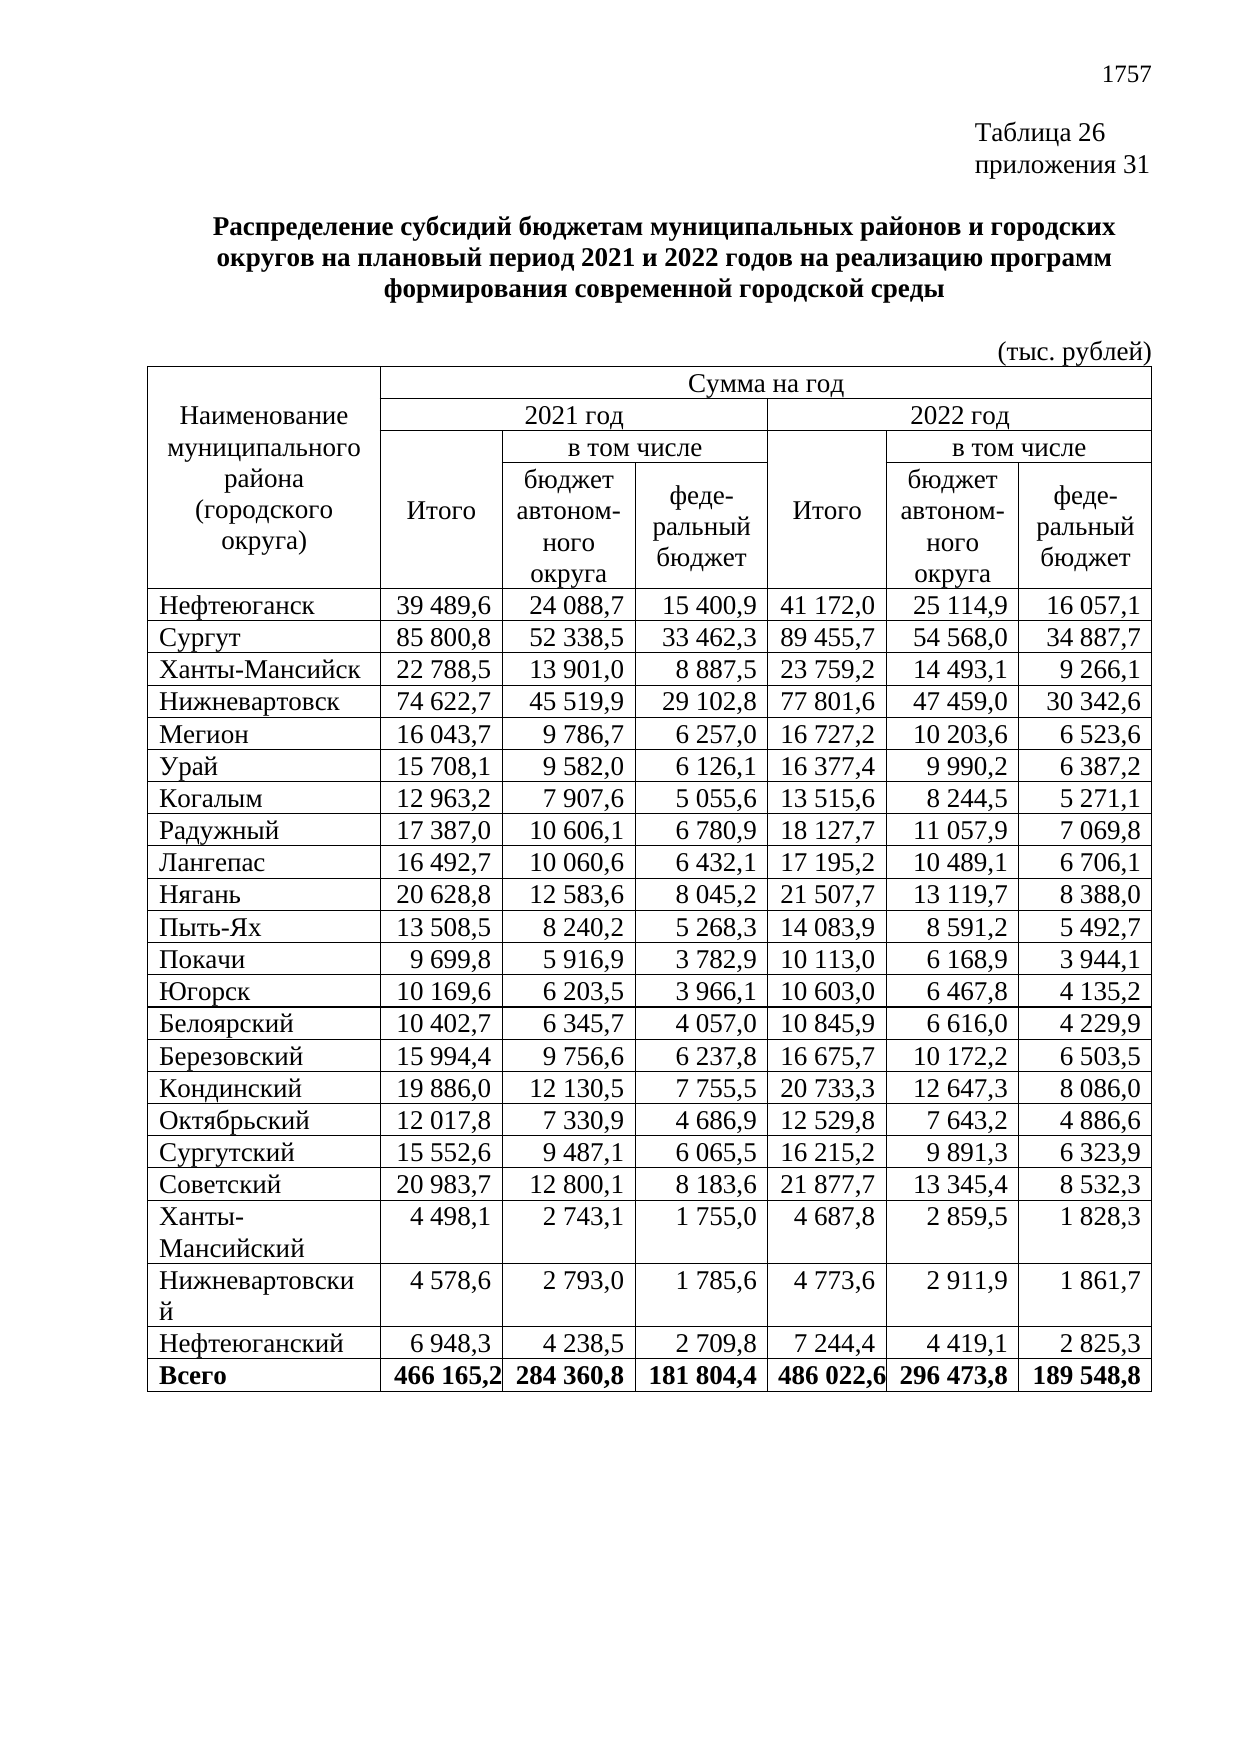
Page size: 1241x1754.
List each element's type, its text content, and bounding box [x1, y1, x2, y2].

table_cell 8 388,0 [1019, 879, 1151, 910]
table_cell 12 963,2 [381, 782, 502, 813]
table_cell 13 508,5 [381, 911, 502, 942]
table_cell 10 172,2 [887, 1040, 1018, 1071]
table_cell 4 578,6 [381, 1264, 502, 1326]
table_cell 1 755,0 [636, 1201, 767, 1263]
table_cell 6 948,3 [381, 1327, 502, 1358]
table_cell 16 057,1 [1019, 589, 1151, 620]
table_cell Нягань [148, 879, 380, 910]
table_header Наименование муниципального района (городского округа) [148, 367, 380, 588]
table_cell 2022 год [768, 399, 1151, 430]
table_cell Ханты-Мансийский [148, 1201, 380, 1263]
table_cell 1 828,3 [1019, 1201, 1151, 1263]
table_cell 52 338,5 [503, 621, 635, 652]
table_cell 25 114,9 [887, 589, 1018, 620]
table_cell 284 360,8 [503, 1359, 635, 1391]
table_cell 12 017,8 [381, 1104, 502, 1135]
table_cell 14 083,9 [768, 911, 886, 942]
table_cell 47 459,0 [887, 686, 1018, 717]
table_cell 6 616,0 [887, 1008, 1018, 1038]
table_cell 4 773,6 [768, 1264, 886, 1326]
table_cell Итого [768, 431, 886, 588]
table_cell 18 127,7 [768, 814, 886, 845]
table_cell 10 845,9 [768, 1008, 886, 1038]
table_cell 8 887,5 [636, 653, 767, 684]
table_cell 10 203,6 [887, 718, 1018, 749]
table_cell в том числе [503, 431, 767, 462]
table_cell 9 756,6 [503, 1040, 635, 1071]
table_cell 41 172,0 [768, 589, 886, 620]
table_cell 9 582,0 [503, 750, 635, 781]
table_cell 2 743,1 [503, 1201, 635, 1263]
table_cell 12 647,3 [887, 1072, 1018, 1103]
table_cell 8 532,3 [1019, 1168, 1151, 1199]
table_cell 6 503,5 [1019, 1040, 1151, 1071]
table_cell 6 345,7 [503, 1008, 635, 1038]
table_cell 77 801,6 [768, 686, 886, 717]
table_cell 15 994,4 [381, 1040, 502, 1071]
table_cell 7 755,5 [636, 1072, 767, 1103]
table_cell 2 911,9 [887, 1264, 1018, 1326]
table_cell 3 782,9 [636, 943, 767, 974]
table_cell 13 515,6 [768, 782, 886, 813]
table_cell 6 387,2 [1019, 750, 1151, 781]
table_cell 6 523,6 [1019, 718, 1151, 749]
table_cell 181 804,4 [636, 1359, 767, 1391]
text Таблица 26 [974, 117, 1181, 148]
table_cell Нефтеюганск [148, 589, 380, 620]
table_cell Итого [381, 431, 502, 588]
table_cell 74 622,7 [381, 686, 502, 717]
table_cell 9 266,1 [1019, 653, 1151, 684]
table_cell 3 944,1 [1019, 943, 1151, 974]
table_cell 15 552,6 [381, 1136, 502, 1167]
table_cell 13 345,4 [887, 1168, 1018, 1199]
table_cell 10 060,6 [503, 846, 635, 878]
table_cell Лангепас [148, 846, 380, 878]
table_cell 22 788,5 [381, 653, 502, 684]
table_cell 10 603,0 [768, 975, 886, 1006]
table_cell 20 628,8 [381, 879, 502, 910]
table_cell 12 529,8 [768, 1104, 886, 1135]
table_cell 296 473,8 [887, 1359, 1018, 1391]
table_cell 4 229,9 [1019, 1008, 1151, 1038]
table_cell 5 916,9 [503, 943, 635, 974]
table_cell 486 022,6 [768, 1359, 886, 1391]
table_cell 6 432,1 [636, 846, 767, 878]
table_cell 6 467,8 [887, 975, 1018, 1006]
table_cell Когалым [148, 782, 380, 813]
table_cell 8 045,2 [636, 879, 767, 910]
table_cell 20 733,3 [768, 1072, 886, 1103]
table_cell 2 859,5 [887, 1201, 1018, 1263]
table_cell бюджет автоном-ного округа [887, 463, 1018, 588]
table_cell 9 990,2 [887, 750, 1018, 781]
table_cell 12 583,6 [503, 879, 635, 910]
table_cell 8 183,6 [636, 1168, 767, 1199]
table_cell 6 168,9 [887, 943, 1018, 974]
table_cell 8 086,0 [1019, 1072, 1151, 1103]
table_cell 6 126,1 [636, 750, 767, 781]
table_cell 16 727,2 [768, 718, 886, 749]
table_cell 33 462,3 [636, 621, 767, 652]
table_cell 466 165,2 [381, 1359, 502, 1391]
table_cell 6 780,9 [636, 814, 767, 845]
table_cell 7 244,4 [768, 1327, 886, 1358]
table_cell 2 709,8 [636, 1327, 767, 1358]
table_cell 20 983,7 [381, 1168, 502, 1199]
table_cell 1 785,6 [636, 1264, 767, 1326]
table_cell 23 759,2 [768, 653, 886, 684]
table_cell 11 057,9 [887, 814, 1018, 845]
table_cell 4 886,6 [1019, 1104, 1151, 1135]
table_cell 189 548,8 [1019, 1359, 1151, 1391]
table_cell 39 489,6 [381, 589, 502, 620]
text (тыс. рублей) [177, 334, 1152, 366]
table_cell 16 675,7 [768, 1040, 886, 1071]
table_cell 15 708,1 [381, 750, 502, 781]
table_cell 34 887,7 [1019, 621, 1151, 652]
table_cell 16 492,7 [381, 846, 502, 878]
table_cell 16 377,4 [768, 750, 886, 781]
table_cell Нефтеюганский [148, 1327, 380, 1358]
table_cell 6 237,8 [636, 1040, 767, 1071]
table_cell Югорск [148, 975, 380, 1006]
table_cell 5 055,6 [636, 782, 767, 813]
table_cell 6 323,9 [1019, 1136, 1151, 1167]
table_cell 24 088,7 [503, 589, 635, 620]
table_cell 2 825,3 [1019, 1327, 1151, 1358]
table_cell Ханты-Мансийск [148, 653, 380, 684]
table_cell Кондинский [148, 1072, 380, 1103]
table_cell 29 102,8 [636, 686, 767, 717]
table_cell 5 271,1 [1019, 782, 1151, 813]
table_cell 8 591,2 [887, 911, 1018, 942]
text приложения 31 [974, 148, 1152, 179]
table_cell 13 901,0 [503, 653, 635, 684]
table_cell 85 800,8 [381, 621, 502, 652]
table_cell Урай [148, 750, 380, 781]
table_cell 4 686,9 [636, 1104, 767, 1135]
table_cell 12 130,5 [503, 1072, 635, 1103]
table_cell 12 800,1 [503, 1168, 635, 1199]
table_cell 17 387,0 [381, 814, 502, 845]
table_cell 2021 год [381, 399, 767, 430]
table_cell в том числе [887, 431, 1151, 462]
table_cell Всего [148, 1359, 380, 1391]
table_cell 30 342,6 [1019, 686, 1151, 717]
table_cell 8 244,5 [887, 782, 1018, 813]
table_cell Мегион [148, 718, 380, 749]
table_cell 15 400,9 [636, 589, 767, 620]
table_cell 45 519,9 [503, 686, 635, 717]
table_cell 2 793,0 [503, 1264, 635, 1326]
table_cell 16 215,2 [768, 1136, 886, 1167]
table_cell Советский [148, 1168, 380, 1199]
table_cell 4 057,0 [636, 1008, 767, 1038]
table_cell Нижневартовский [148, 1264, 380, 1326]
table_cell 10 402,7 [381, 1008, 502, 1038]
table_cell 9 699,8 [381, 943, 502, 974]
table_cell 7 643,2 [887, 1104, 1018, 1135]
table_cell 4 687,8 [768, 1201, 886, 1263]
table_cell 10 169,6 [381, 975, 502, 1006]
table_cell 4 135,2 [1019, 975, 1151, 1006]
table_cell 54 568,0 [887, 621, 1018, 652]
table_cell Белоярский [148, 1008, 380, 1038]
table_cell 89 455,7 [768, 621, 886, 652]
table_cell 7 907,6 [503, 782, 635, 813]
table_cell 3 966,1 [636, 975, 767, 1006]
table_cell 9 891,3 [887, 1136, 1018, 1167]
text Распределение субсидий бюджетам муниципальных районов и городских округов на плановый период 2021 и 2022 годов на реализацию программ формирования современной городской среды [177, 210, 1152, 303]
table_cell 17 195,2 [768, 846, 886, 878]
table_cell 16 043,7 [381, 718, 502, 749]
table_cell феде-ральный бюджет [636, 463, 767, 588]
table_cell Березовский [148, 1040, 380, 1071]
table_cell Октябрьский [148, 1104, 380, 1135]
table_cell 4 238,5 [503, 1327, 635, 1358]
table_cell 7 330,9 [503, 1104, 635, 1135]
table_cell 1 861,7 [1019, 1264, 1151, 1326]
table_cell Радужный [148, 814, 380, 845]
table_cell 7 069,8 [1019, 814, 1151, 845]
table_cell 4 498,1 [381, 1201, 502, 1263]
table_cell 9 487,1 [503, 1136, 635, 1167]
table_cell Нижневартовск [148, 686, 380, 717]
table_cell бюджет автоном-ного округа [503, 463, 635, 588]
table_cell Покачи [148, 943, 380, 974]
table_cell 6 257,0 [636, 718, 767, 749]
table_header Сумма на год [381, 367, 1151, 398]
table_cell Сургут [148, 621, 380, 652]
table_cell 19 886,0 [381, 1072, 502, 1103]
table_cell 14 493,1 [887, 653, 1018, 684]
table_cell 5 268,3 [636, 911, 767, 942]
table_cell 4 419,1 [887, 1327, 1018, 1358]
table_cell 21 877,7 [768, 1168, 886, 1199]
table_cell 6 065,5 [636, 1136, 767, 1167]
table_cell 10 606,1 [503, 814, 635, 845]
table_cell Сургутский [148, 1136, 380, 1167]
table_cell феде-ральный бюджет [1019, 463, 1151, 588]
table_cell Пыть-Ях [148, 911, 380, 942]
table_cell 6 203,5 [503, 975, 635, 1006]
table_cell 8 240,2 [503, 911, 635, 942]
table_cell 10 113,0 [768, 943, 886, 974]
table_cell 10 489,1 [887, 846, 1018, 878]
table_cell 13 119,7 [887, 879, 1018, 910]
table_cell 9 786,7 [503, 718, 635, 749]
table_cell 21 507,7 [768, 879, 886, 910]
table_cell 6 706,1 [1019, 846, 1151, 878]
table_cell 5 492,7 [1019, 911, 1151, 942]
